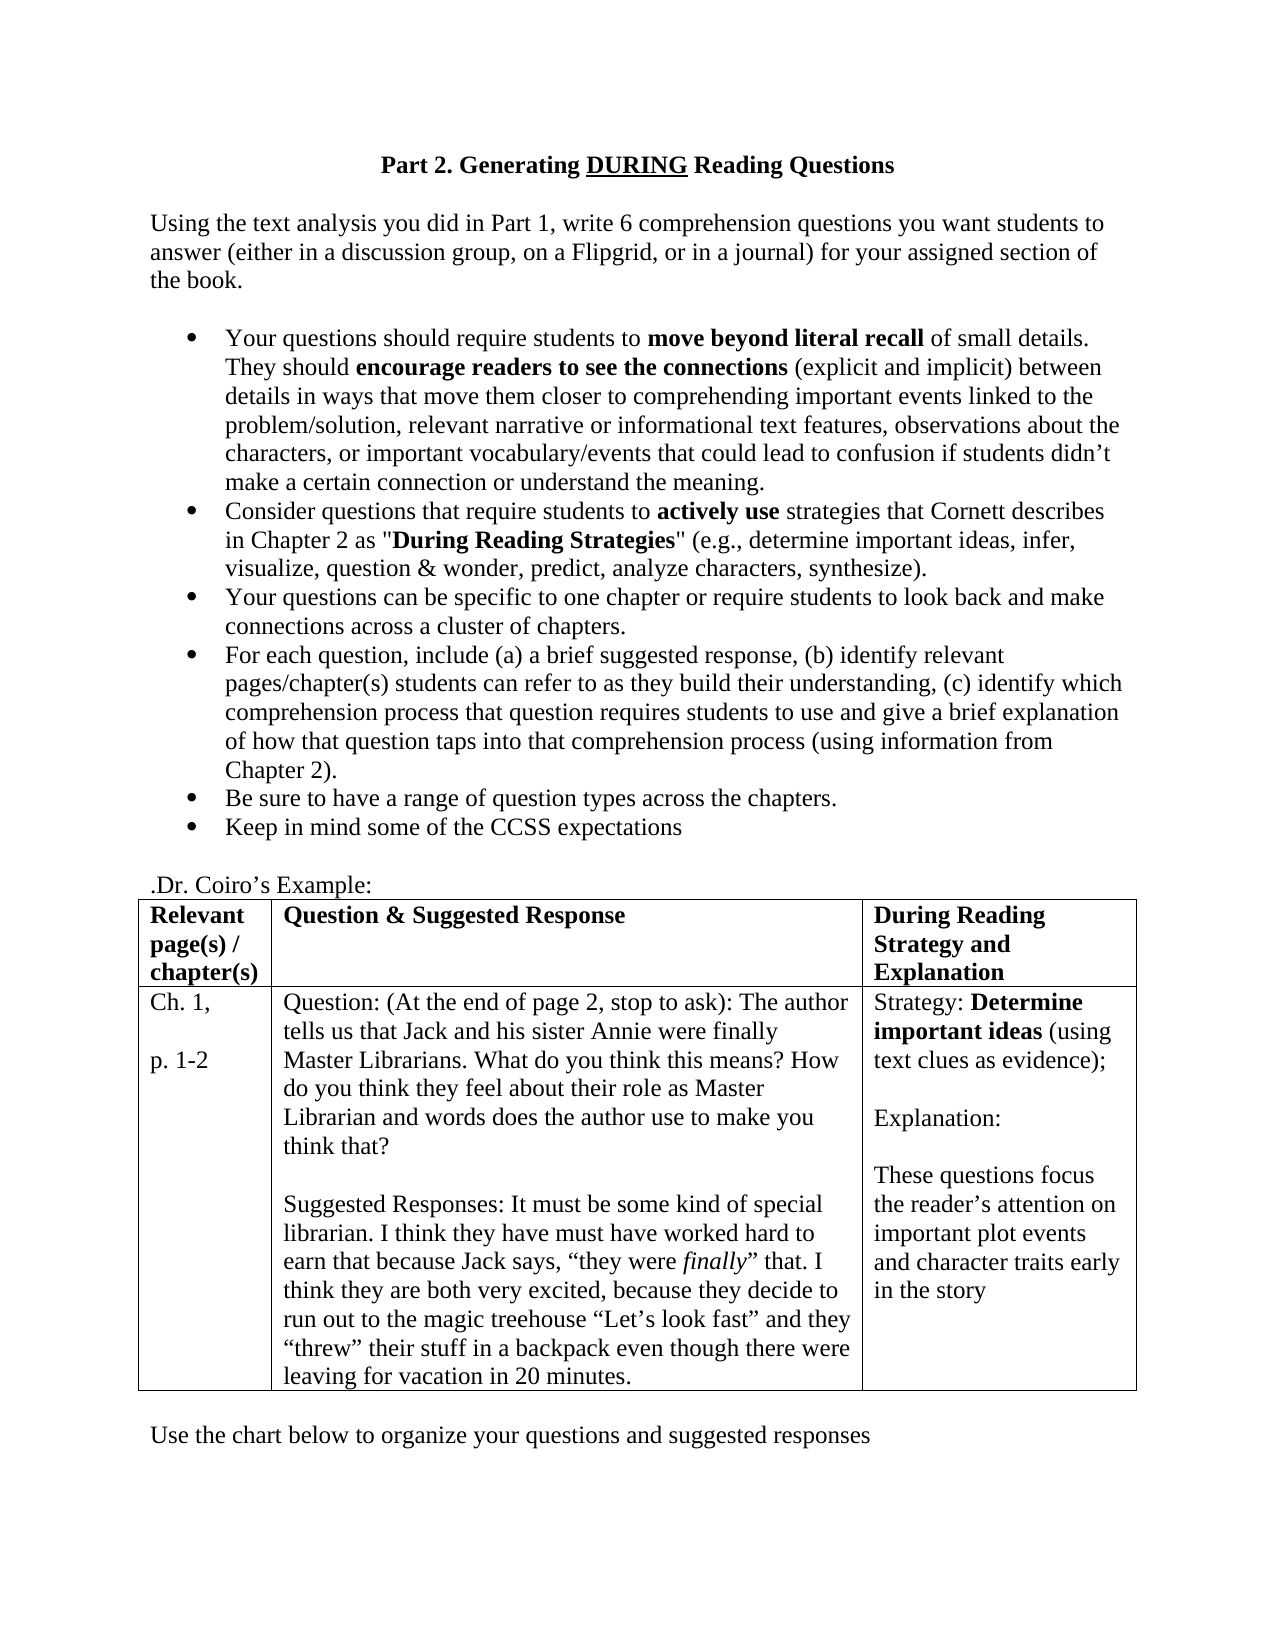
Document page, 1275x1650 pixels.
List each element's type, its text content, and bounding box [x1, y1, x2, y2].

table_cell Question: (At the end of page 2, stop to ask): The author tells us that Jack and his sister Annie were finally Master Librarians. What do you think this means? How do you think they feel about their role as Master Librarian and words does the author use to make you think that? Suggested Responses: It must be some kind of special librarian. I think they have must have worked hard to earn that because Jack says, “they were finally” that. I think they are both very excited, because they decide to run out to the magic treehouse “Let’s look fast” and they “threw” their stuff in a backpack even though there were leaving for vacation in 20 minutes. [272, 987, 862, 1390]
text Using the text analysis you did in Part 1, write 6 comprehension questions you want students to answer (either in a discussion group, on a Flipgrid, or in a journal) for your assigned section of the book. [150, 208, 1125, 294]
table_cell Strategy: Determine important ideas (using text clues as evidence); Explanation: These questions focus the reader’s attention on important plot events and character traits early in the story [863, 987, 1136, 1390]
table_header During Reading Strategy and Explanation [863, 900, 1136, 986]
list Consider questions that require students to actively use strategies that Cornett describes in Chapter 2 as "During Reading Strategies" (e.g., determine important ideas, infer, visualize, question & wonder, predict, analyze characters, synthesize). [187, 496, 1125, 582]
text Part 2. Generating DURING Reading Questions [150, 150, 1125, 179]
list Your questions can be specific to one chapter or require students to look back and make connections across a cluster of chapters. [187, 582, 1125, 640]
list For each question, include (a) a brief suggested response, (b) identify relevant pages/chapter(s) students can refer to as they build their understanding, (c) identify which comprehension process that question requires students to use and give a brief explanation of how that question taps into that comprehension process (using information from Chapter 2). [187, 640, 1125, 783]
table_header Question & Suggested Response [272, 900, 862, 986]
text Use the chart below to organize your questions and suggested responses [150, 1420, 1125, 1449]
list Your questions should require students to move beyond literal recall of small details. They should encourage readers to see the connections (explicit and implicit) between details in ways that move them closer to comprehending important events linked to the problem/solution, relevant narrative or informational text features, observations about the characters, or important vocabulary/events that could lead to confusion if students didn’t make a certain connection or understand the meaning. [187, 323, 1125, 496]
list Be sure to have a range of question types across the chapters. [187, 783, 1125, 812]
table_header Relevant page(s) / chapter(s) [139, 900, 271, 986]
text .Dr. Coiro’s Example: [150, 870, 1125, 899]
table_cell Ch. 1, p. 1-2 [139, 987, 271, 1390]
list Keep in mind some of the CCSS expectations [187, 812, 1125, 841]
